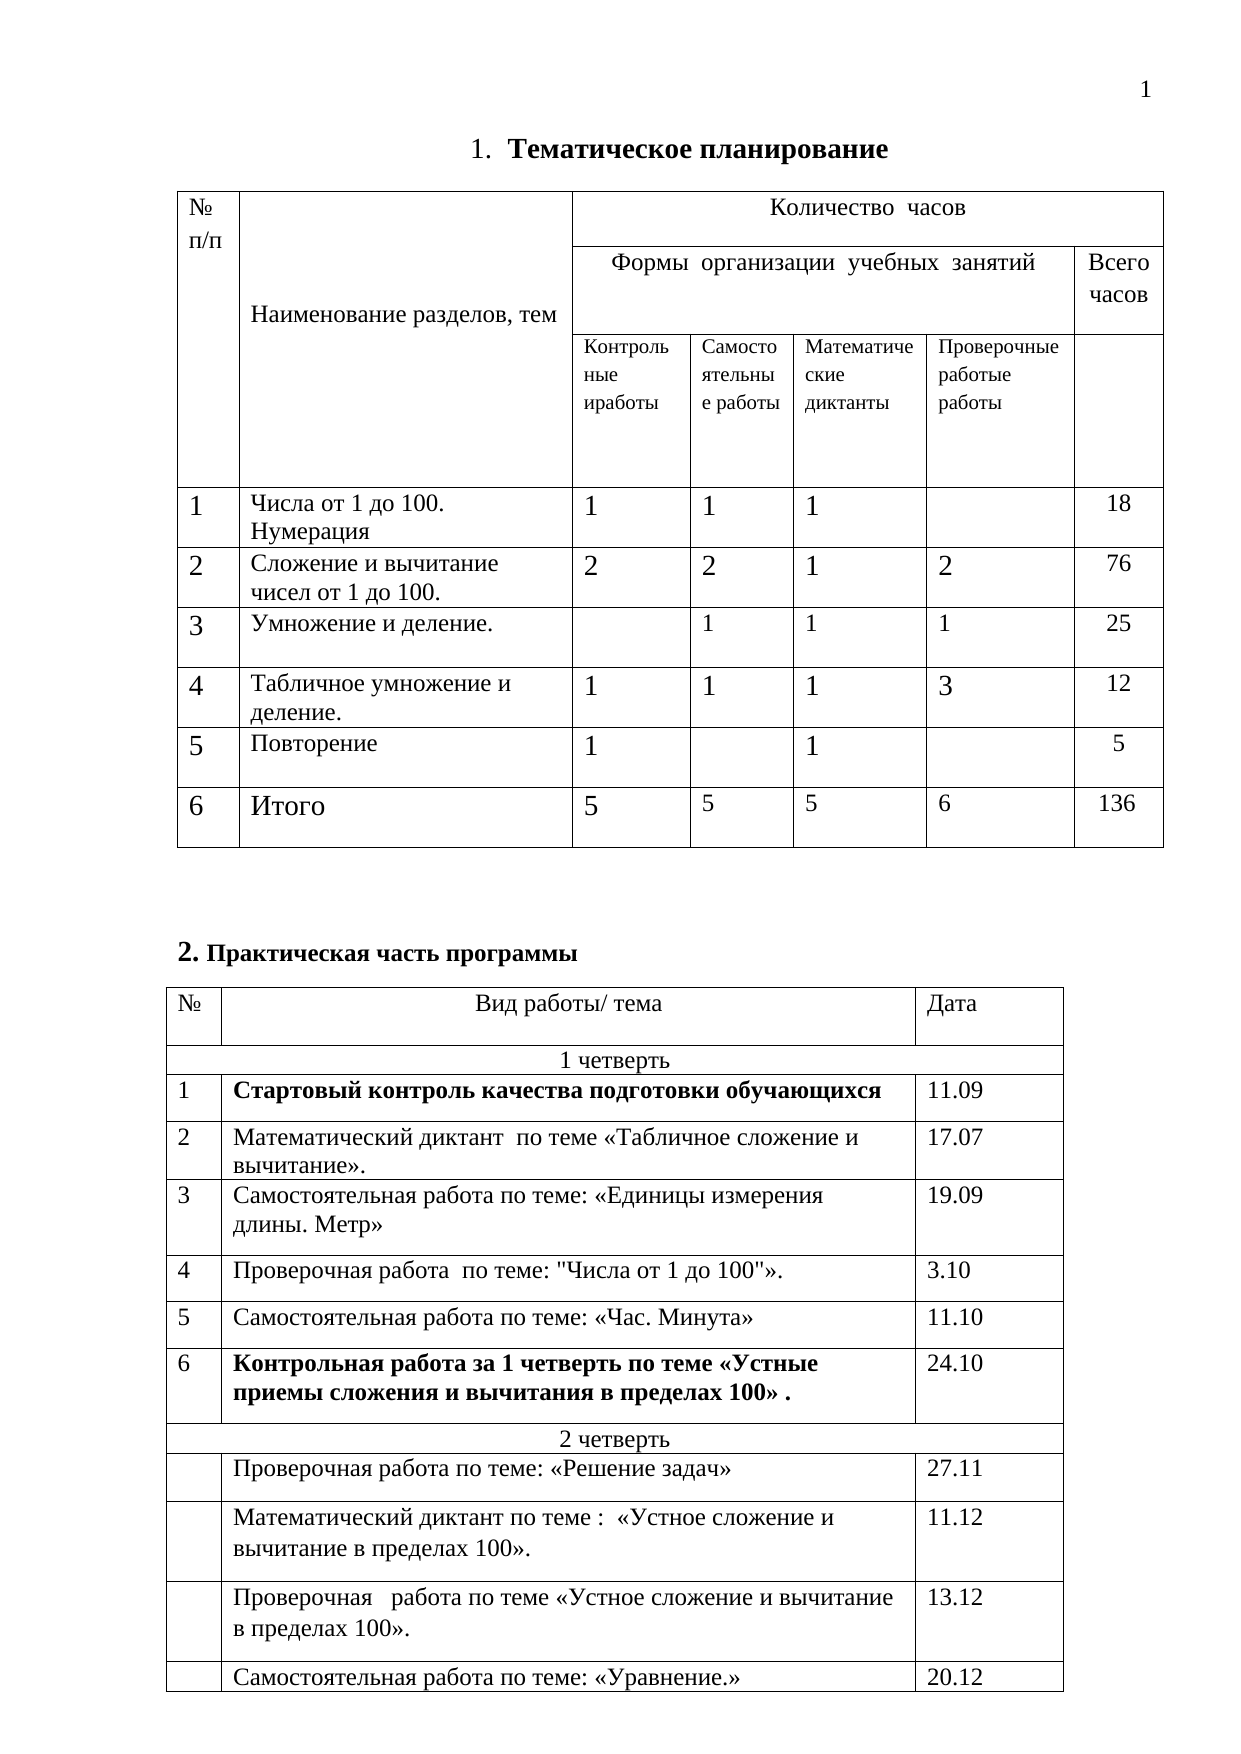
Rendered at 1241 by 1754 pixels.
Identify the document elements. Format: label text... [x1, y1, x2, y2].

table_cell 2 [178, 548, 239, 607]
table_cell 11.10 [916, 1302, 1063, 1347]
table_cell Проверочная работа по теме: «Решение задач» [222, 1454, 915, 1501]
table_cell 2 [691, 548, 793, 607]
table_cell Итого [240, 788, 572, 847]
table_cell Всего часов [1075, 247, 1163, 333]
table_cell 5 [573, 788, 690, 847]
table_cell 2 [573, 548, 690, 607]
table_cell 1 [691, 608, 793, 667]
table_cell Контрольная работа за 1 четверть по теме «Устные приемы сложения и вычитания в пределах 100» . [222, 1349, 915, 1423]
table_header Дата [916, 988, 1063, 1044]
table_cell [222, 1662, 915, 1691]
table_cell 11.12 [916, 1502, 1063, 1581]
table_cell 20.12 [916, 1662, 1063, 1691]
table_cell 3 [927, 668, 1074, 727]
table_cell 1 [691, 488, 793, 547]
table_cell Сложение и вычитание чисел от 1 до 100. [240, 548, 572, 607]
table_cell 1 [794, 668, 926, 727]
table_cell 1 [573, 728, 690, 787]
table_cell 1 [167, 1075, 221, 1121]
table_cell [1075, 335, 1163, 487]
table_cell 5 [1075, 728, 1163, 787]
table_cell 1 [794, 548, 926, 607]
table_cell [927, 488, 1074, 547]
table_cell [167, 1582, 221, 1661]
table_cell 1 четверть [167, 1046, 1063, 1074]
table_cell 3 [178, 608, 239, 667]
table_cell 1 [794, 608, 926, 667]
table_cell [167, 1662, 221, 1691]
table_cell Самостоятельная работа по теме: «Час. Минута» [222, 1302, 915, 1347]
table_cell [167, 1454, 221, 1501]
table_cell Проверочные работые работы [927, 335, 1074, 487]
table_cell Математический диктант по теме : «Устное сложение и вычитание в пределах 100». [222, 1502, 915, 1581]
table_cell 5 [794, 788, 926, 847]
table_cell 5 [178, 728, 239, 787]
table_cell 3 [167, 1180, 221, 1254]
table_cell 3.10 [916, 1256, 1063, 1301]
table_cell 1 [794, 728, 926, 787]
table_cell 2 [927, 548, 1074, 607]
table_cell 11.09 [916, 1075, 1063, 1121]
table_cell Самостоятельные работы [691, 335, 793, 487]
table_cell Умножение и деление. [240, 608, 572, 667]
table_cell 5 [167, 1302, 221, 1347]
table_cell 1 [927, 608, 1074, 667]
table_cell 1 [794, 488, 926, 547]
table_cell [927, 728, 1074, 787]
table_cell 2 [167, 1122, 221, 1179]
table_cell 136 [1075, 788, 1163, 847]
table_cell 6 [178, 788, 239, 847]
table_cell 19.09 [916, 1180, 1063, 1254]
table_cell 1 [691, 668, 793, 727]
table_cell 25 [1075, 608, 1163, 667]
table_header Вид работы/ тема [222, 988, 915, 1044]
table_cell Проверочная работа по теме «Устное сложение и вычитание в пределах 100». [222, 1582, 915, 1661]
table_cell Числа от 1 до 100. Нумерация [240, 488, 572, 547]
table_cell [691, 728, 793, 787]
table_cell 1 [178, 488, 239, 547]
table_header № п/п [178, 192, 239, 487]
table_cell Математические диктанты [794, 335, 926, 487]
table_cell Повторение [240, 728, 572, 787]
table_cell Формы организации учебных занятий [573, 247, 1074, 333]
table_cell 1 [573, 488, 690, 547]
table_cell 1 [573, 668, 690, 727]
table_cell 4 [167, 1256, 221, 1301]
table_cell [167, 1502, 221, 1581]
table_cell 6 [927, 788, 1074, 847]
table_cell Табличное умножение и деление. [240, 668, 572, 727]
table_cell 4 [178, 668, 239, 727]
table_header № [167, 988, 221, 1044]
table_header Наименование разделов, тем [240, 192, 572, 487]
table_cell Стартовый контроль качества подготовки обучающихся [222, 1075, 915, 1121]
table_cell 24.10 [916, 1349, 1063, 1423]
table_cell Математический диктант по теме «Табличное сложение и вычитание». [222, 1122, 915, 1179]
table_cell 17.07 [916, 1122, 1063, 1179]
list Тематическое планирование [207, 131, 1152, 165]
table_cell Самостоятельная работа по теме: «Единицы измерения длины. Метр» [222, 1180, 915, 1254]
table_header Количество часов [573, 192, 1163, 246]
table_cell 6 [167, 1349, 221, 1423]
table_cell 76 [1075, 548, 1163, 607]
table_cell 13.12 [916, 1582, 1063, 1661]
table_cell 5 [691, 788, 793, 847]
table_cell 2 четверть [167, 1424, 1063, 1452]
table_cell 27.11 [916, 1454, 1063, 1501]
table_cell 12 [1075, 668, 1163, 727]
table_cell 18 [1075, 488, 1163, 547]
table_cell Контрольные иработы [573, 335, 690, 487]
table_cell Проверочная работа по теме: "Числа от 1 до 100"». [222, 1256, 915, 1301]
text 2. Практическая часть программы [177, 934, 1152, 968]
table_cell [573, 608, 690, 667]
